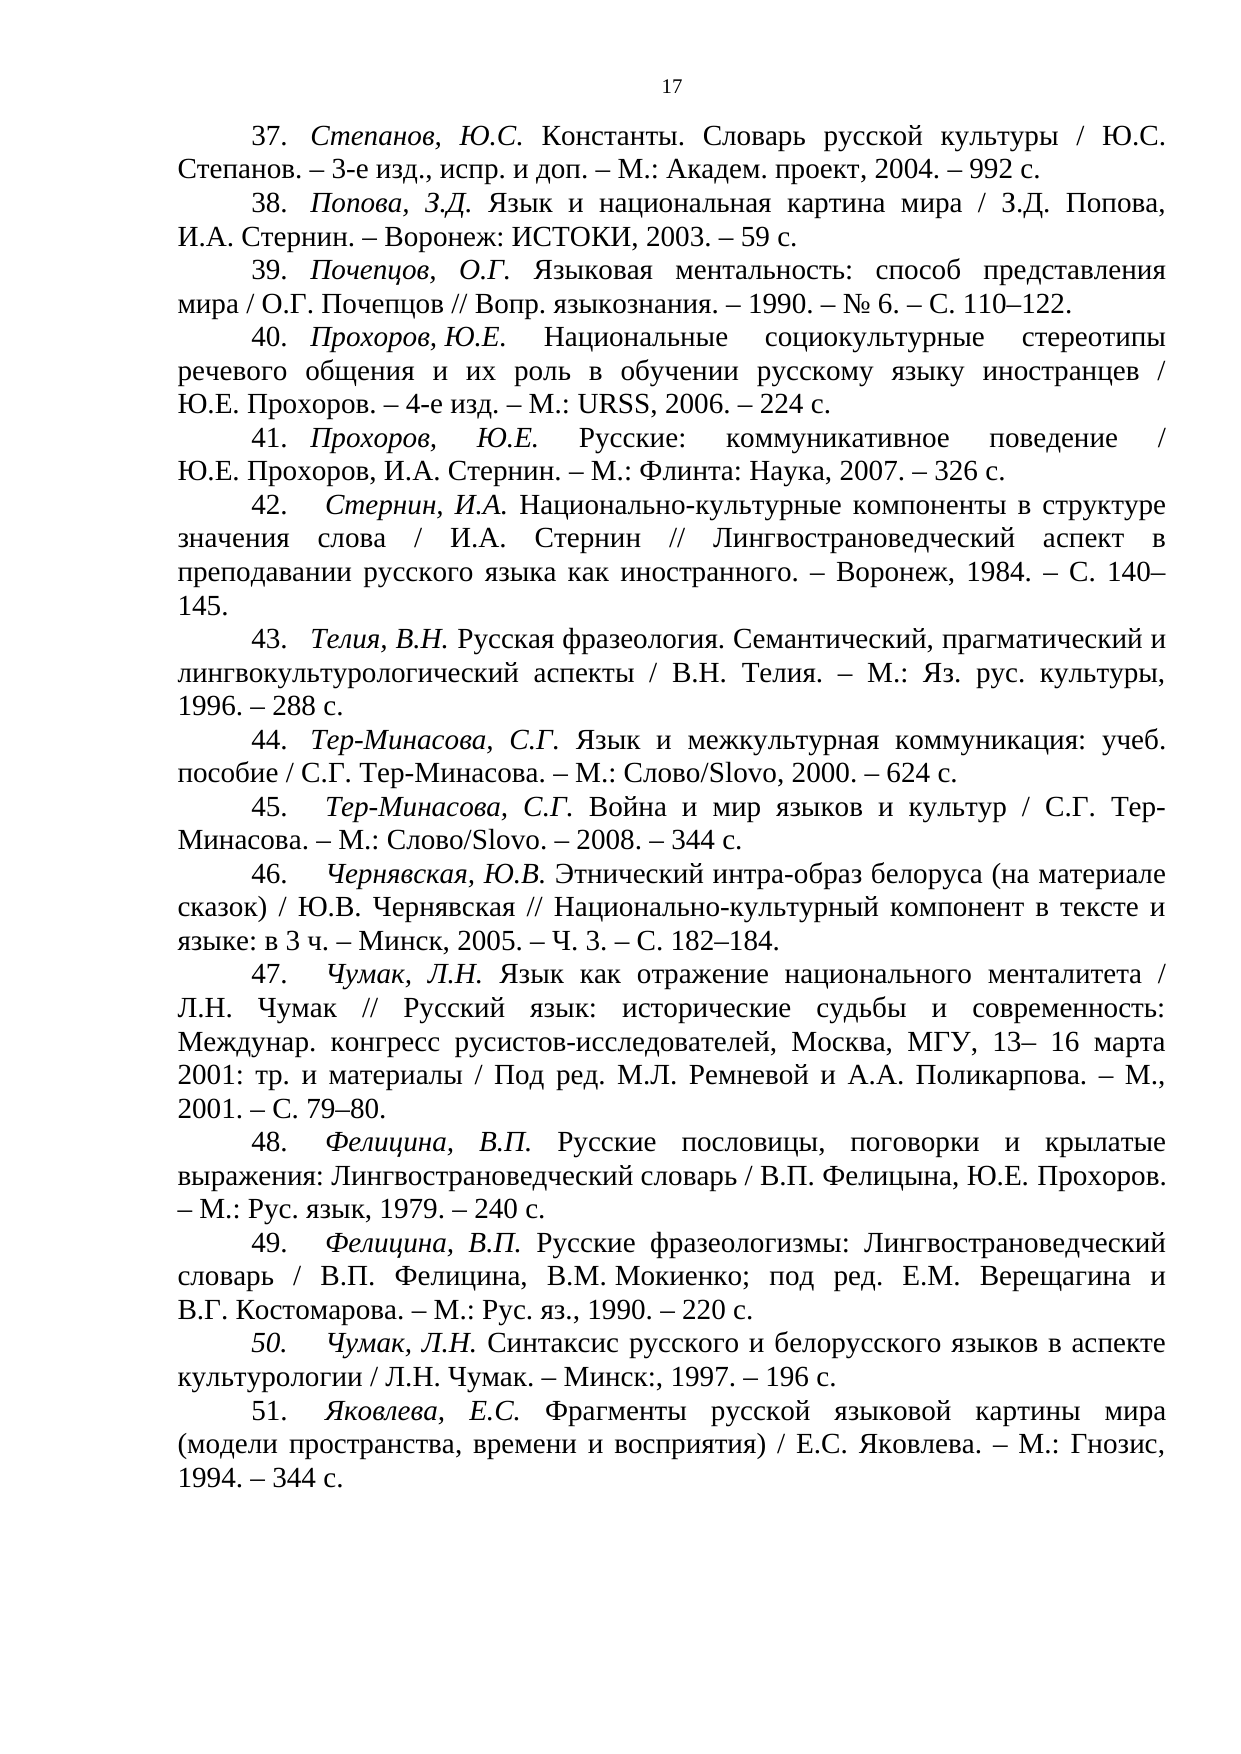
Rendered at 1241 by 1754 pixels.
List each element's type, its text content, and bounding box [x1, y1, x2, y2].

list Степанов, Ю.С. Константы. Словарь русской культуры / Ю.С. Степанов. – 3-е изд., испр. и доп. – М.: Академ. проект, 2004. – 992 с. [177, 118, 1167, 185]
list Чумак, Л.Н. Язык как отражение национального менталитета / Л.Н. Чумак // Русский язык: исторические судьбы и современность: Междунар. конгресс русистов-исследователей, Москва, МГУ, 13– 16 марта 2001: тр. и материалы / Под ред. М.Л. Ремневой и А.А. Поликарпова. – М., 2001. – С. 79–80. [177, 957, 1167, 1124]
list Тер-Минасова, С.Г. Язык и межкультурная коммуникация: учеб. пособие / С.Г. Тер-Минасова. – М.: Слово/Slovo, 2000. – 624 с. [177, 722, 1167, 789]
list Почепцов, О.Г. Языковая ментальность: способ представления мира / О.Г. Почепцов // Вопр. языкознания. – 1990. – № 6. – С. 110–122. [177, 252, 1167, 319]
list Попова, З.Д. Язык и национальная картина мира / З.Д. Попова, И.А. Стернин. – Воронеж: ИСТОКИ, 2003. – 59 с. [177, 185, 1167, 252]
list Яковлева, Е.С. Фрагменты русской языковой картины мира (модели пространства, времени и восприятия) / Е.С. Яковлева. – М.: Гнозис, 1994. – 344 с. [177, 1393, 1167, 1493]
list Телия, В.Н. Русская фразеология. Семантический, прагматический и лингвокультурологический аспекты / В.Н. Телия. – М.: Яз. рус. культуры, 1996. – 288 с. [177, 621, 1167, 722]
list Фелицина, В.П. Русские фразеологизмы: Лингвострановедческий словарь / В.П. Фелицина, В.М. Мокиенко; под ред. Е.М. Верещагина и В.Г. Костомарова. – М.: Рус. яз., 1990. – 220 с. [177, 1225, 1167, 1326]
list Чернявская, Ю.В. Этнический интра-образ белоруса (на материале сказок) / Ю.В. Чернявская // Национально-культурный компонент в тексте и языке: в 3 ч. – Минск, 2005. – Ч. 3. – С. 182–184. [177, 856, 1167, 957]
list Стернин, И.А. Национально-культурные компоненты в структуре значения слова / И.А. Стернин // Лингвострановедческий аспект в преподавании русского языка как иностранного. – Воронеж, 1984. – С. 140–145. [177, 487, 1167, 621]
list Прохоров, Ю.Е. Национальные социокультурные стереотипы речевого общения и их роль в обучении русскому языку иностранцев / Ю.Е. Прохоров. – 4-е изд. – М.: URSS, 2006. – 224 с. [177, 319, 1167, 420]
list Прохоров, Ю.Е. Русские: коммуникативное поведение / Ю.Е. Прохоров, И.А. Стернин. – М.: Флинта: Наука, 2007. – 326 с. [177, 420, 1167, 487]
list Фелицина, В.П. Русские пословицы, поговорки и крылатые выражения: Лингвострановедческий словарь / В.П. Фелицына, Ю.Е. Прохоров. – М.: Рус. язык, 1979. – 240 с. [177, 1124, 1167, 1225]
list Чумак, Л.Н. Синтаксис русского и белорусского языков в аспекте культурологии / Л.Н. Чумак. – Минск:, 1997. – 196 с. [177, 1326, 1167, 1393]
list Тер-Минасова, С.Г. Война и мир языков и культур / С.Г. Тер-Минасова. – М.: Слово/Slovo. – 2008. – 344 с. [177, 789, 1167, 856]
